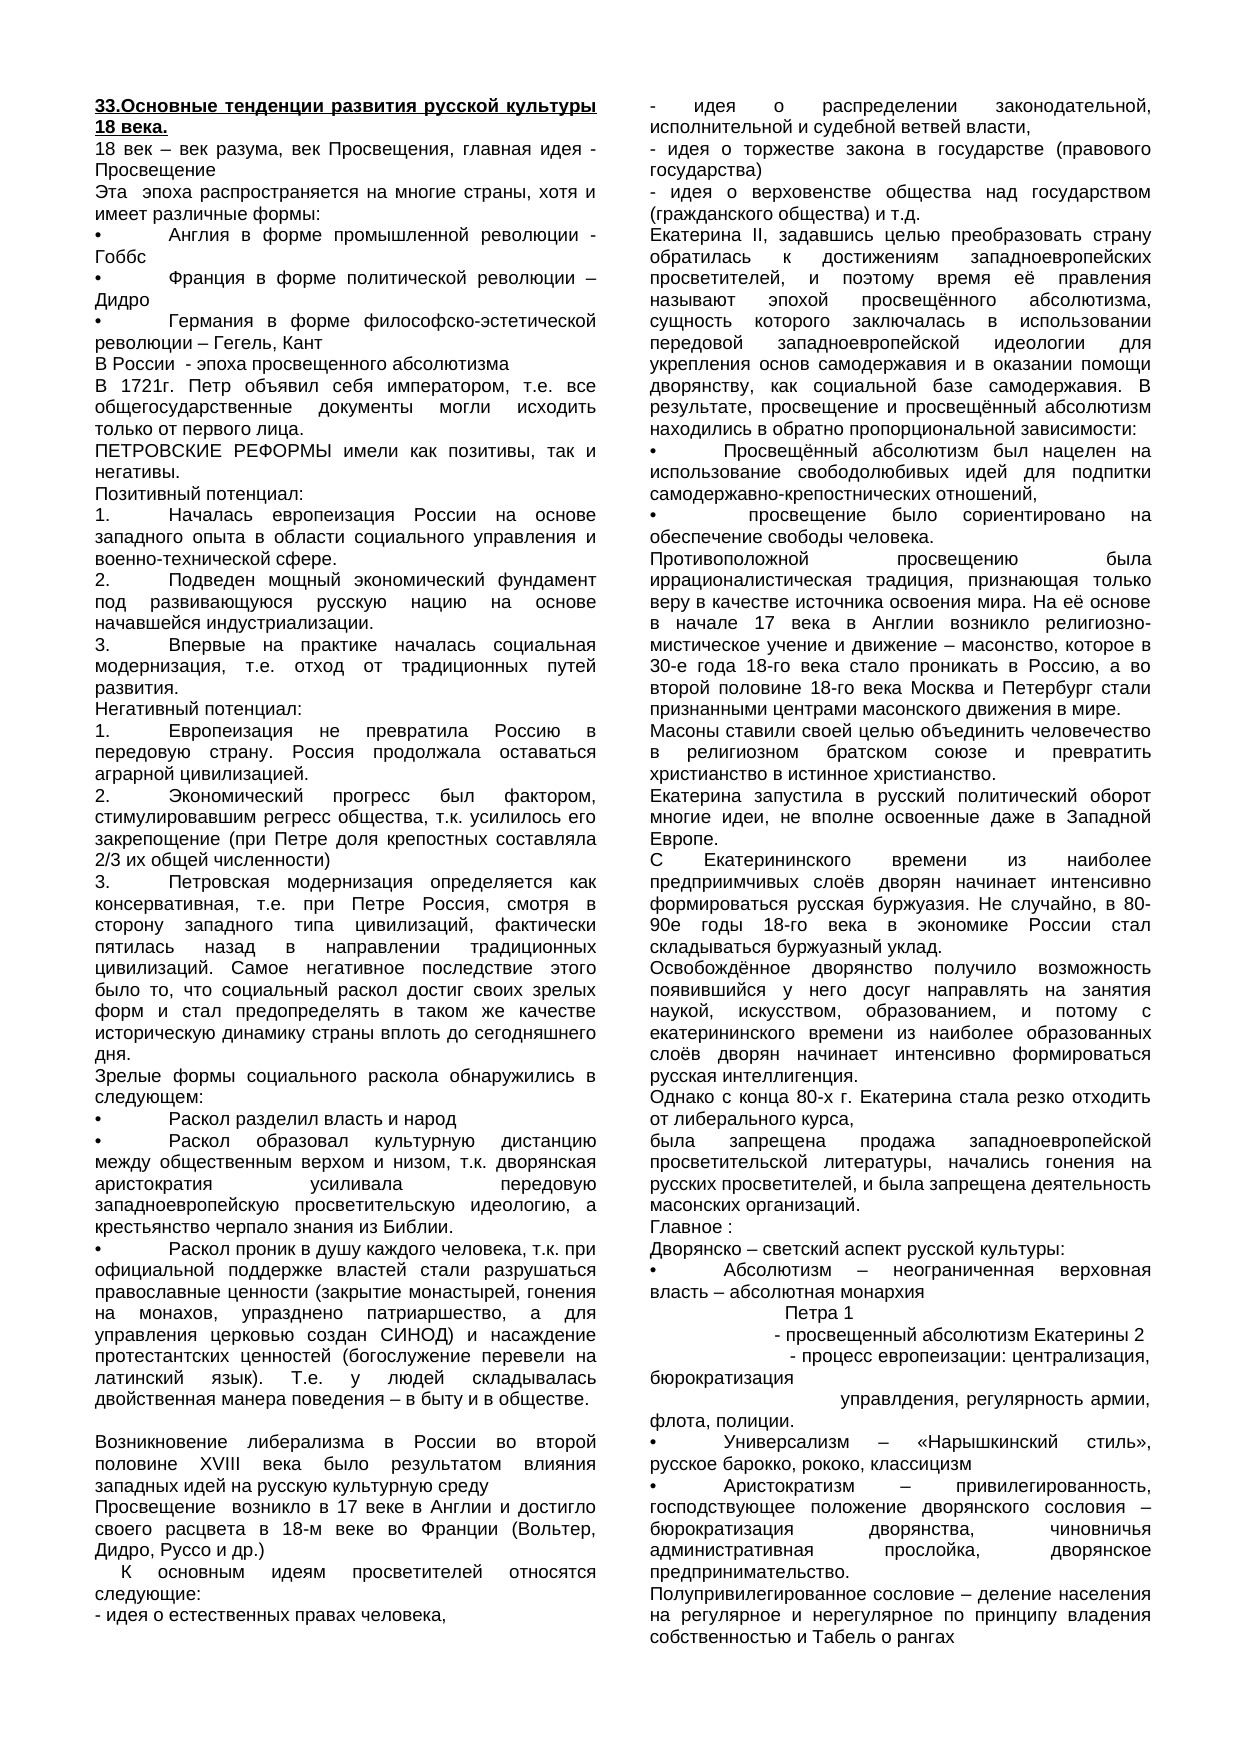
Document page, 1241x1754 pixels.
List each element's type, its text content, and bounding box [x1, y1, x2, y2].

text Масоны ставили своей целью объединить человечество в религиозном братском союзе и превратить христианство в истинное христианство. [649, 720, 1152, 784]
text Позитивный потенциал: [94, 483, 596, 504]
text Екатерина запустила в русский политический оборот многие идеи, не вполне освоенные даже в Западной Европе. [649, 784, 1152, 849]
text - идея о распределении законодательной, исполнительной и судебной ветвей власти, [649, 94, 1152, 138]
text Освобождённое дворянство получило возможность появившийся у него досуг направлять на занятия наукой, искусством, образованием, и потому с екатерининского времени из наиболее образованных слоёв дворян начинает интенсивно формироваться русская интеллигенция. [649, 957, 1152, 1086]
text Полупривилегированное сословие – деление населения на регулярное и нерегулярное по принципу владения собственностью и Табель о рангах [649, 1582, 1152, 1647]
text 3. Впервые на практике началась социальная модернизация, т.е. отход от традиционных путей развития. [94, 633, 596, 698]
text • Германия в форме философско-эстетической революции – Гегель, Кант [94, 310, 596, 353]
text Однако с конца 80-х г. Екатерина стала резко отходить от либерального курса, [649, 1086, 1152, 1129]
text • Раскол проник в душу каждого человека, т.к. при официальной поддержке властей стали разрушаться православные ценности (закрытие монастырей, гонения на монахов, упразднено патриаршество, а для управления церковью создан СИНОД) и насаждение протестантских ценностей (богослужение перевели на латинский язык). Т.е. у людей складывалась двойственная манера поведения – в быту и в обществе. [94, 1237, 596, 1410]
text • Англия в форме промышленной революции - Гоббс [94, 224, 596, 267]
text 1. Началась европеизация России на основе западного опыта в области социального управления и военно-технической сфере. [94, 504, 596, 569]
text управлдения, регулярность армии, флота, полиции. [649, 1388, 1152, 1431]
text 33.Основные тенденции развития русской культуры 18 века. [94, 114, 596, 138]
text В России - эпоха просвещенного абсолютизма [94, 353, 596, 375]
text К основным идеям просветителей относятся следующие: [94, 1561, 596, 1604]
text Противоположной просвещению была иррационалистическая традиция, признающая только веру в качестве источника освоения мира. На её основе в начале 17 века в Англии возникло религиозно-мистическое учение и движение – масонство, которое в 30-е года 18-го века стало проникать в Россию, а во второй половине 18-го века Москва и Петербург стали признанными центрами масонского движения в мире. [649, 547, 1152, 720]
text - идея о торжестве закона в государстве (правового государства) [649, 138, 1152, 181]
text • Абсолютизм – неограниченная верховная власть – абсолютная монархия [649, 1259, 1152, 1302]
text • просвещение было сориентировано на обеспечение свободы человека. [649, 504, 1152, 547]
text 2. Подведен мощный экономический фундамент под развивающуюся русскую нацию на основе начавшейся индустриализации. [94, 569, 596, 633]
text ПЕТРОВСКИЕ РЕФОРМЫ имели как позитивы, так и негативы. [94, 439, 596, 483]
text Петра 1 [649, 1302, 1152, 1323]
text Главное : [649, 1216, 1152, 1237]
text • Универсализм – «Нарышкинский стиль», русское барокко, рококо, классицизм [649, 1431, 1152, 1474]
text 1. Европеизация не превратила Россию в передовую страну. Россия продолжала оставаться аграрной цивилизацией. [94, 720, 596, 784]
text Эта эпоха распространяется на многие страны, хотя и имеет различные формы: [94, 181, 596, 224]
text Просвещение возникло в 17 веке в Англии и достигло своего расцвета в 18-м веке во Франции (Вольтер, Дидро, Руссо и др.) [94, 1496, 596, 1561]
text 33.Основные тенденции развития русской культуры 18 века. [94, 94, 596, 113]
text Негативный потенциал: [94, 698, 596, 720]
text С Екатерининского времени из наиболее предприимчивых слоёв дворян начинает интенсивно формироваться русская буржуазия. Не случайно, в 80-90е годы 18-го века в экономике России стал складываться буржуазный уклад. [649, 849, 1152, 957]
text Зрелые формы социального раскола обнаружились в следующем: [94, 1065, 596, 1108]
text 18 век – век разума, век Просвещения, главная идея - Просвещение [94, 138, 596, 181]
text • Раскол образовал культурную дистанцию между общественным верхом и низом, т.к. дворянская аристократия усиливала передовую западноевропейскую просветительскую идеологию, а крестьянство черпало знания из Библии. [94, 1129, 596, 1237]
text - просвещенный абсолютизм Екатерины 2 [649, 1323, 1152, 1345]
text - идея о верховенстве общества над государством (гражданского общества) и т.д. [649, 181, 1152, 224]
text • Аристократизм – привилегированность, господствующее положение дворянского сословия – бюрократизация дворянства, чиновничья административная прослойка, дворянское предпринимательство. [649, 1474, 1152, 1582]
text - процесс европеизации: централизация, бюрократизация [649, 1345, 1152, 1388]
text 3. Петровская модернизация определяется как консервативная, т.е. при Петре Россия, смотря в сторону западного типа цивилизаций, фактически пятилась назад в направлении традиционных цивилизаций. Самое негативное последствие этого было то, что социальный раскол достиг своих зрелых форм и стал предопределять в таком же качестве историческую динамику страны вплоть до сегодняшнего дня. [94, 871, 596, 1065]
text В 1721г. Петр объявил себя императором, т.е. все общегосударственные документы могли исходить только от первого лица. [94, 375, 596, 439]
text была запрещена продажа западноевропейской просветительской литературы, начались гонения на русских просветителей, и была запрещена деятельность масонских организаций. [649, 1129, 1152, 1216]
text - идея о естественных правах человека, [94, 1604, 596, 1625]
text Дворянско – светский аспект русской культуры: [649, 1237, 1152, 1259]
text • Раскол разделил власть и народ [94, 1108, 596, 1129]
text Екатерина II, задавшись целью преобразовать страну обратилась к достижениям западноевропейских просветителей, и поэтому время её правления называют эпохой просвещённого абсолютизма, сущность которого заключалась в использовании передовой западноевропейской идеологии для укрепления основ самодержавия и в оказании помощи дворянству, как социальной базе самодержавия. В результате, просвещение и просвещённый абсолютизм находились в обратно пропорциональной зависимости: [649, 224, 1152, 439]
text • Просвещённый абсолютизм был нацелен на использование свободолюбивых идей для подпитки самодержавно-крепостнических отношений, [649, 439, 1152, 504]
text Возникновение либерализма в России во второй половине XVIII века было результатом влияния западных идей на русскую культурную среду [94, 1431, 596, 1496]
text 2. Экономический прогресс был фактором, стимулировавшим регресс общества, т.к. усилилось его закрепощение (при Петре доля крепостных составляла 2/3 их общей численности) [94, 784, 596, 871]
text • Франция в форме политической революции – Дидро [94, 267, 596, 310]
